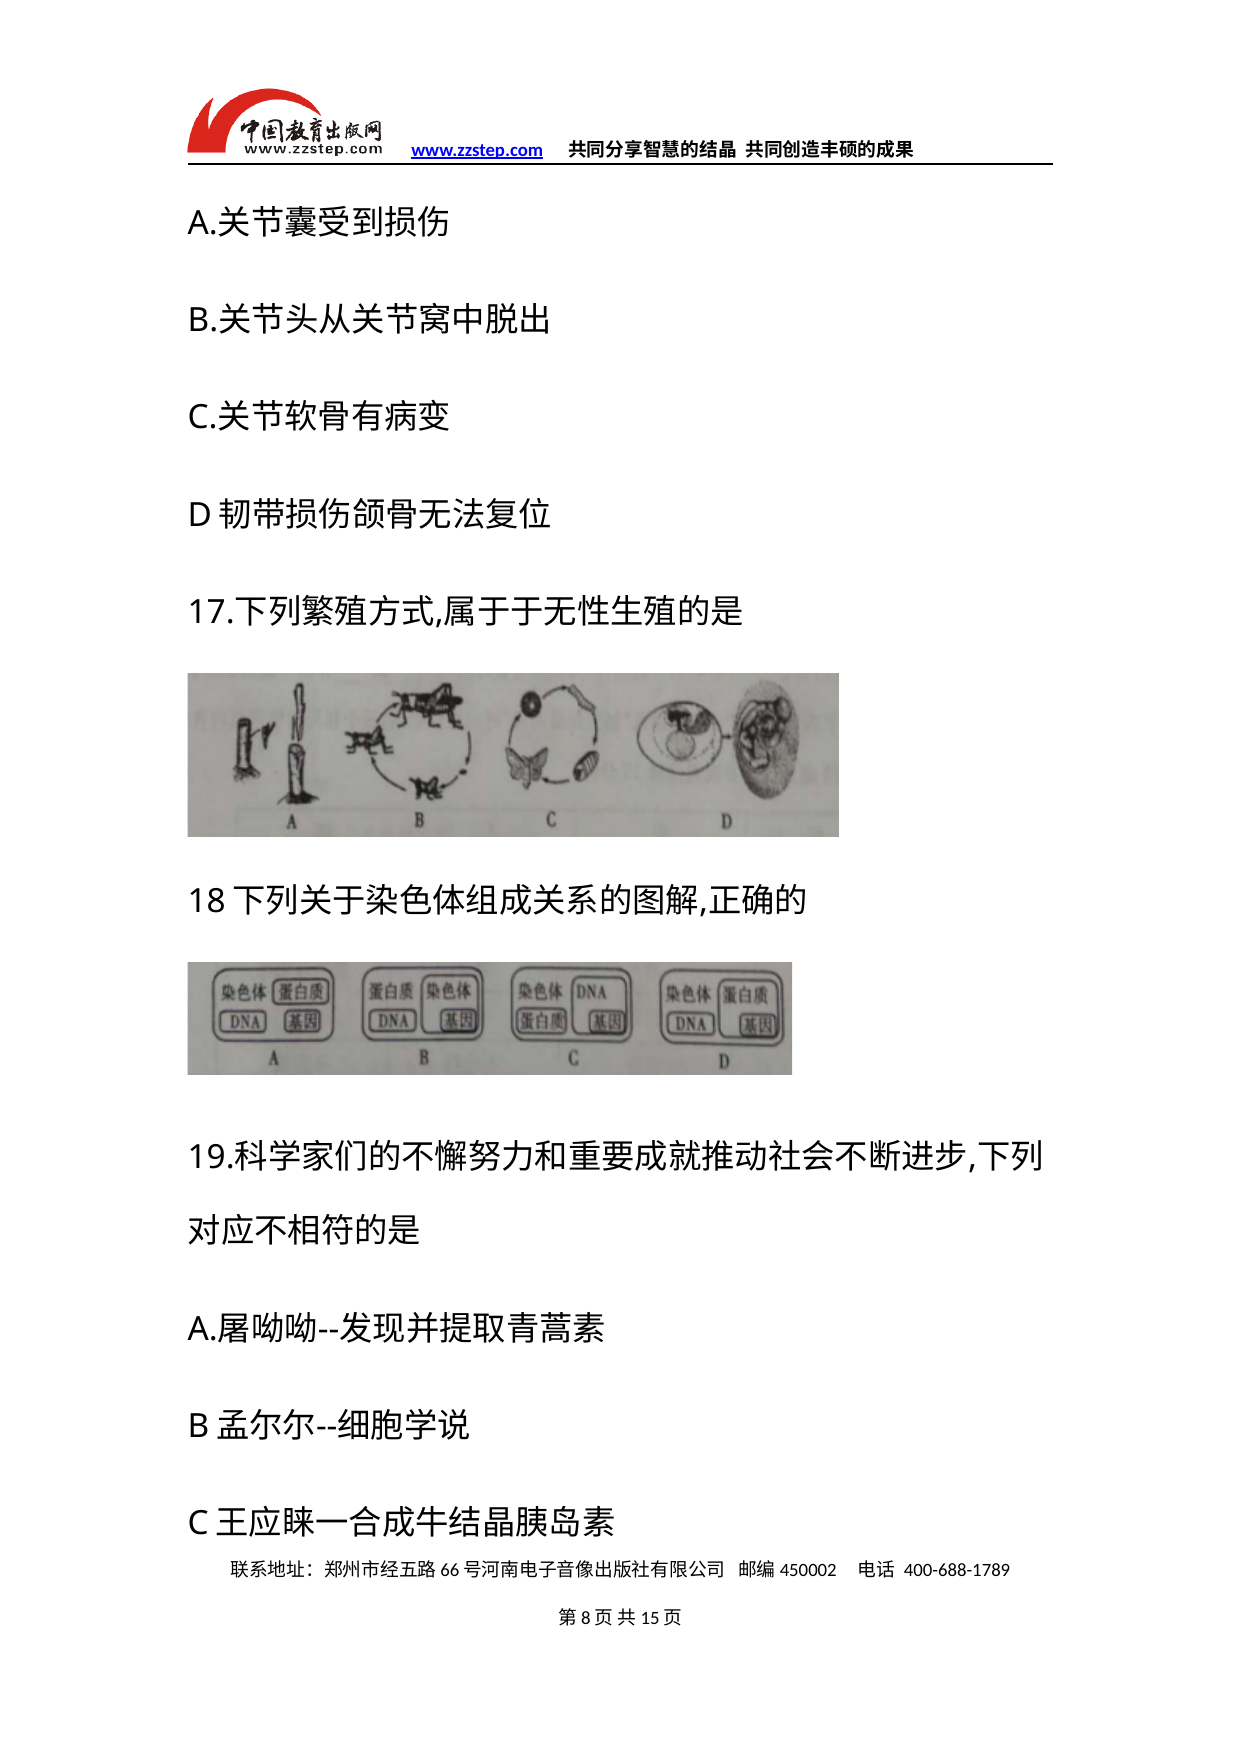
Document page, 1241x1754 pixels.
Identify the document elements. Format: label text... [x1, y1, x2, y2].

text B孟尔尔--细胞学说 [187, 1390, 1053, 1455]
text 17.下列繁殖方式,属于于无性生殖的是 [187, 576, 1053, 641]
text A.关节囊受到损伤 [187, 188, 1053, 253]
text C王应睐一合成牛结晶胰岛素 [187, 1487, 1053, 1552]
text B.关节头从关节窝中脱出 [187, 285, 1053, 350]
picture [187, 88, 382, 156]
picture [187, 962, 793, 1075]
text 19.科学家们的不懈努力和重要成就推动社会不断进步,下列对应不相符的是 [187, 1121, 1053, 1261]
text D韧带损伤颌骨无法复位 [187, 479, 1053, 544]
text 18下列关于染色体组成关系的图解,正确的 [187, 865, 1053, 930]
text C.关节软骨有病变 [187, 382, 1053, 447]
picture [187, 673, 839, 837]
text A.屠呦呦--发现并提取青蒿素 [187, 1293, 1053, 1358]
